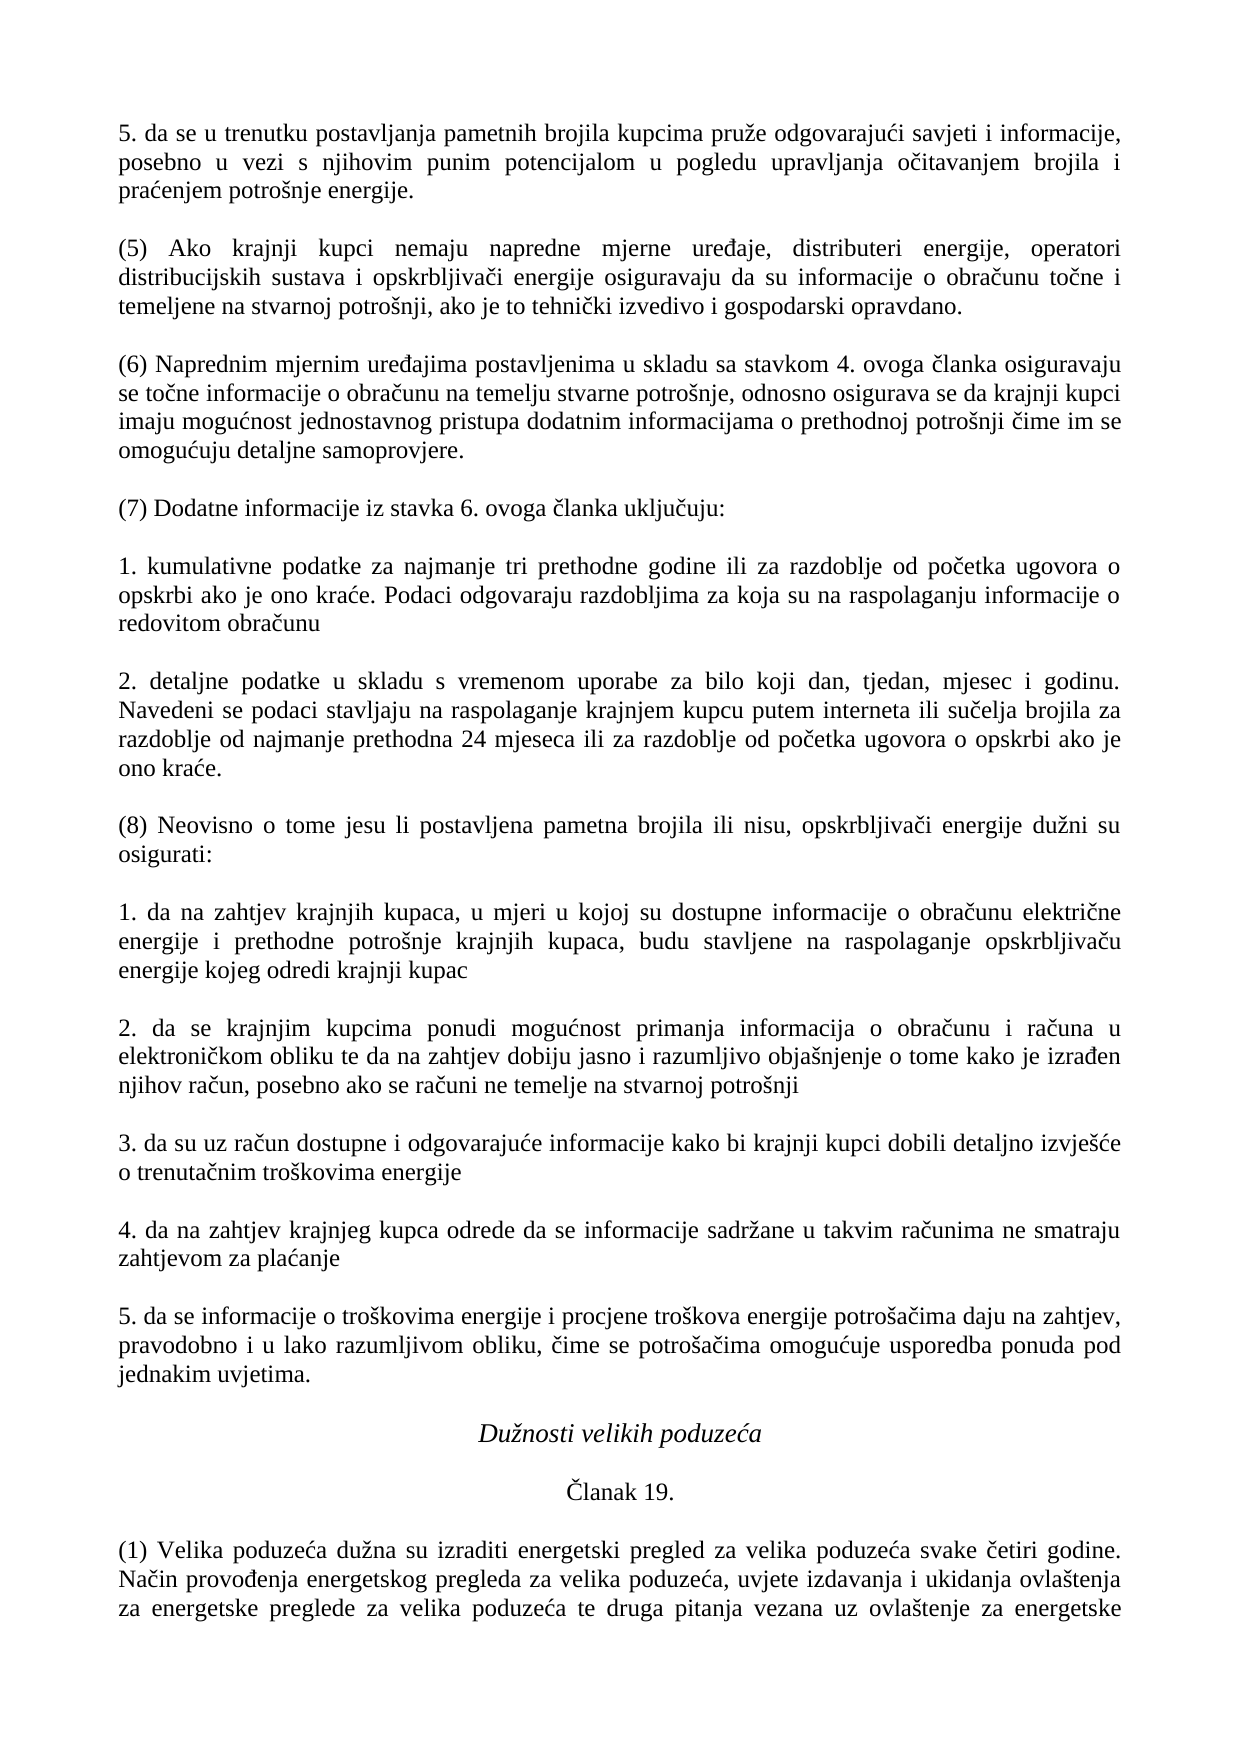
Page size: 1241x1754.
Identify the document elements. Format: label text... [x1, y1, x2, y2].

text 5. da se u trenutku postavljanja pametnih brojila kupcima pruže odgovarajući savjeti i informacije, posebno u vezi s njihovim punim potencijalom u pogledu upravljanja očitavanjem brojila i praćenjem potrošnje energije. [118, 118, 1122, 204]
text 3. da su uz račun dostupne i odgovarajuće informacije kako bi krajnji kupci dobili detaljno izvješće o trenutačnim troškovima energije [118, 1128, 1122, 1186]
text 1. da na zahtjev krajnjih kupaca, u mjeri u kojoj su dostupne informacije o obračunu električne energije i prethodne potrošnje krajnjih kupaca, budu stavljene na raspolaganje opskrbljivaču energije kojeg odredi krajnji kupac [118, 897, 1122, 983]
text 1. kumulativne podatke za najmanje tri prethodne godine ili za razdoblje od početka ugovora o opskrbi ako je ono kraće. Podaci odgovaraju razdobljima za koja su na raspolaganju informacije o redovitom obračunu [118, 551, 1122, 637]
text 4. da na zahtjev krajnjeg kupca odrede da se informacije sadržane u takvim računima ne smatraju zahtjevom za plaćanje [118, 1215, 1122, 1272]
text (8) Neovisno o tome jesu li postavljena pametna brojila ili nisu, opskrbljivači energije dužni su osigurati: [118, 811, 1122, 868]
text 2. da se krajnjim kupcima ponudi mogućnost primanja informacija o obračunu i računa u elektroničkom obliku te da na zahtjev dobiju jasno i razumljivo objašnjenje o tome kako je izrađen njihov račun, posebno ako se računi ne temelje na stvarnoj potrošnji [118, 1013, 1122, 1099]
text 5. da se informacije o troškovima energije i procjene troškova energije potrošačima daju na zahtjev, pravodobno i u lako razumljivom obliku, čime se potrošačima omogućuje usporedba ponuda pod jednakim uvjetima. [118, 1301, 1122, 1388]
text (5) Ako krajnji kupci nemaju napredne mjerne uređaje, distributeri energije, operatori distribucijskih sustava i opskrbljivači energije osiguravaju da su informacije o obračunu točne i temeljene na stvarnoj potrošnji, ako je to tehnički izvedivo i gospodarski opravdano. [118, 233, 1122, 320]
text (6) Naprednim mjernim uređajima postavljenima u skladu sa stavkom 4. ovoga članka osiguravaju se točne informacije o obračunu na temelju stvarne potrošnje, odnosno osigurava se da krajnji kupci imaju mogućnost jednostavnog pristupa dodatnim informacijama o prethodnoj potrošnji čime im se omogućuju detaljne samoprovjere. [118, 349, 1122, 464]
text Dužnosti velikih poduzeća [118, 1417, 1122, 1448]
text (7) Dodatne informacije iz stavka 6. ovoga članka uključuju: [118, 493, 1122, 522]
text Članak 19. [118, 1477, 1122, 1506]
text 2. detaljne podatke u skladu s vremenom uporabe za bilo koji dan, tjedan, mjesec i godinu. Navedeni se podaci stavljaju na raspolaganje krajnjem kupcu putem interneta ili sučelja brojila za razdoblje od najmanje prethodna 24 mjeseca ili za razdoblje od početka ugovora o opskrbi ako je ono kraće. [118, 666, 1122, 781]
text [118, 1535, 1122, 1621]
